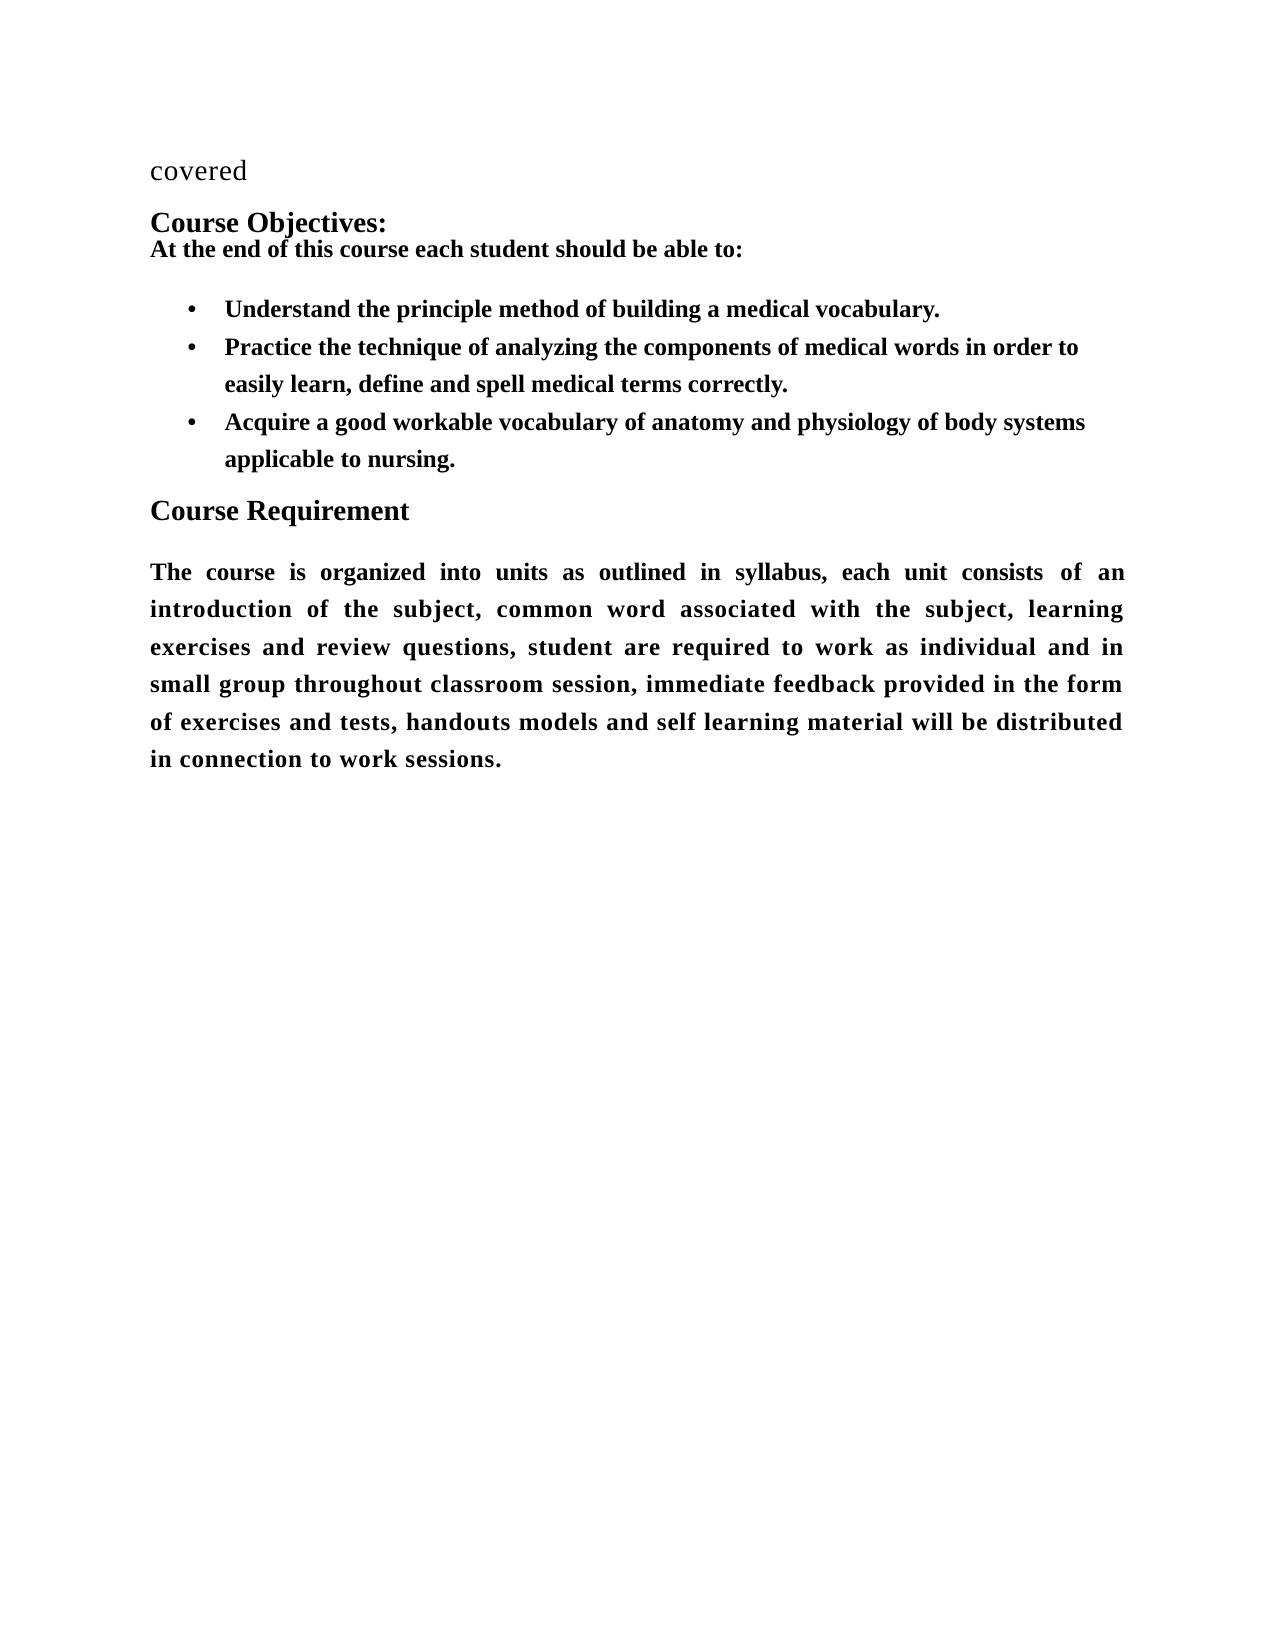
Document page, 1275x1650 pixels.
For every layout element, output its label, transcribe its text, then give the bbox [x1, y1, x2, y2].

list Understand the principle method of building a medical vocabulary. [187, 287, 1125, 325]
text Course Requirement [150, 500, 1125, 525]
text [150, 150, 1125, 187]
text The course is organized into units as outlined in syllabus, each unit consists of an introduction of the subject, common word associated with the subject, learning exercises and review questions, student are required to work as individual and in small group throughout classroom session, immediate feedback provided in the form of exercises and tests, handouts models and self learning material will be distributed in connection to work sessions. [150, 550, 1125, 775]
list Practice the technique of analyzing the components of medical words in order to easily learn, define and spell medical terms correctly. [187, 325, 1125, 400]
text At the end of this course each student should be able to: [150, 237, 1125, 262]
list Acquire a good workable vocabulary of anatomy and physiology of body systems applicable to nursing. [187, 400, 1125, 475]
text Course Objectives: [150, 212, 1125, 237]
